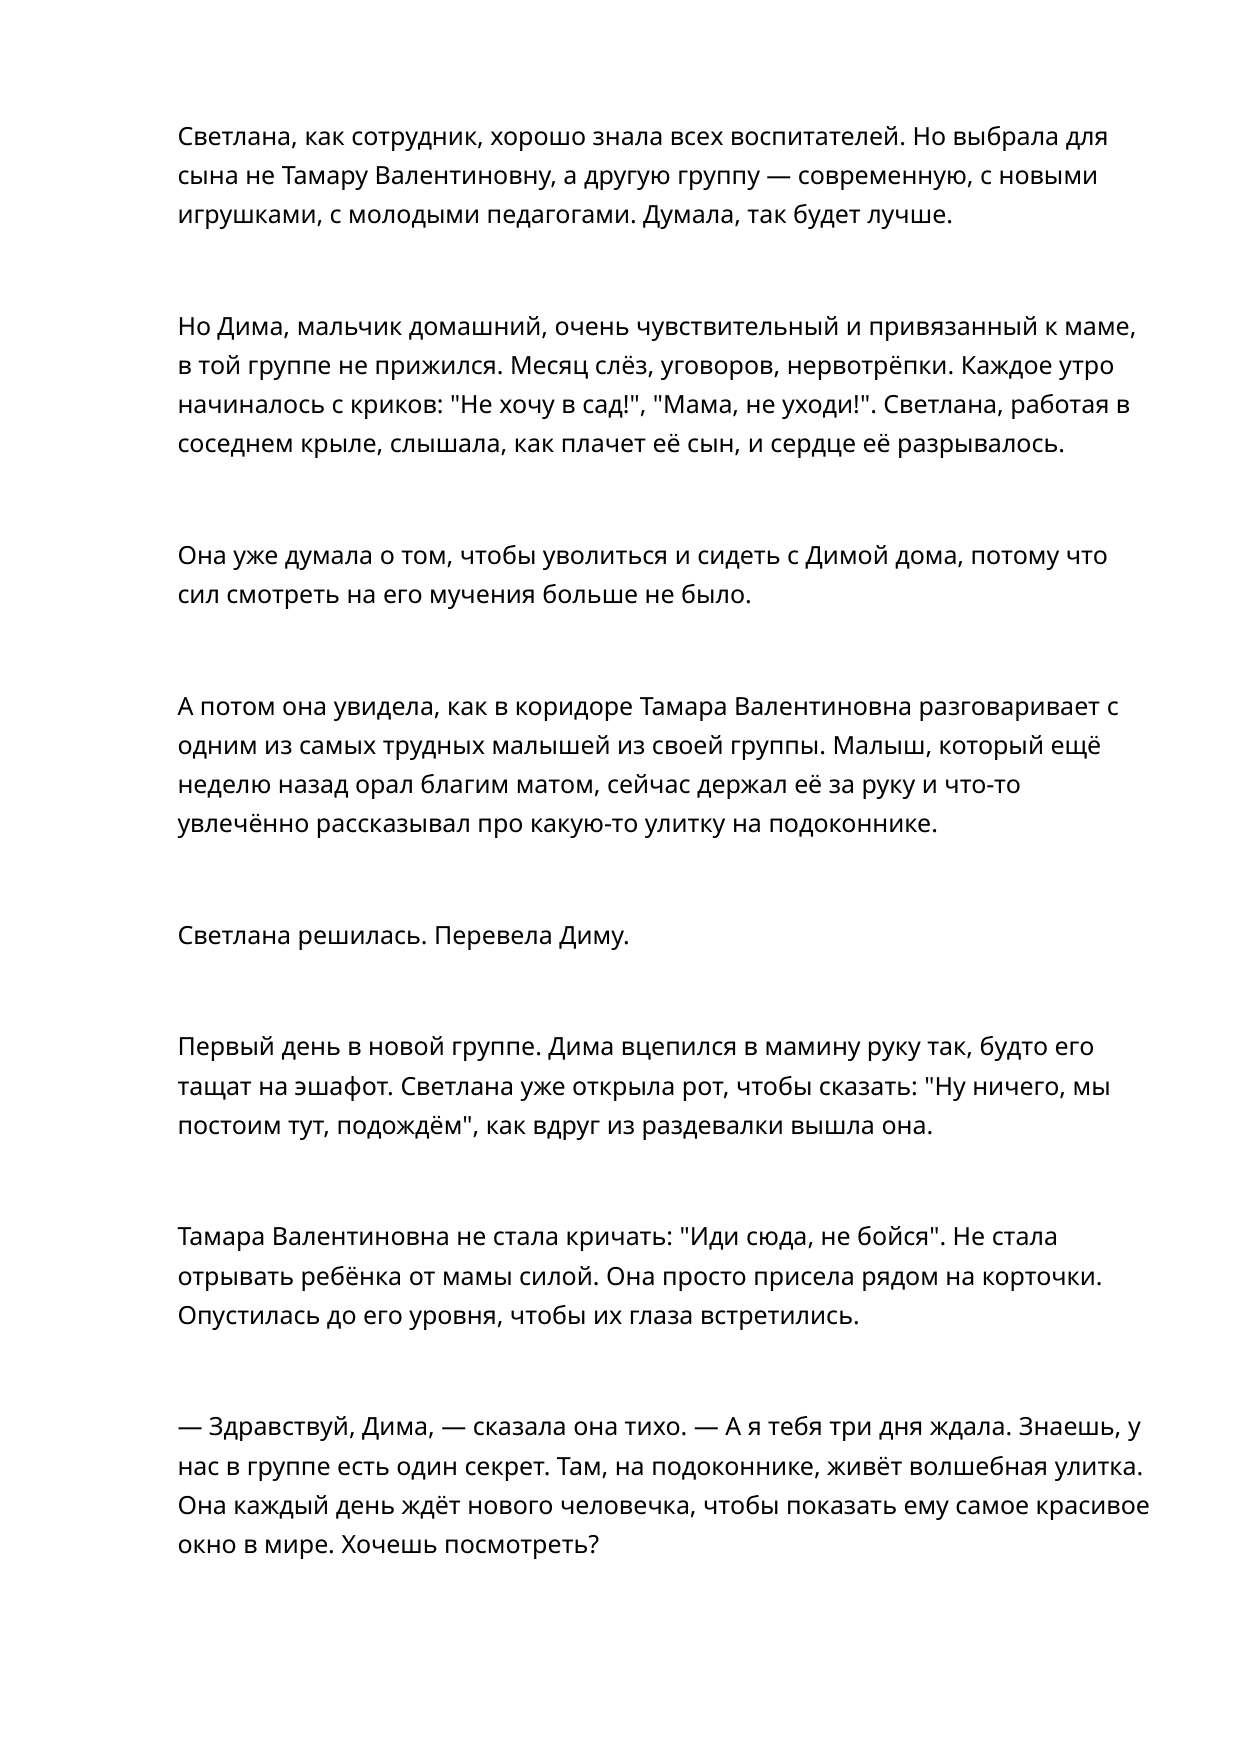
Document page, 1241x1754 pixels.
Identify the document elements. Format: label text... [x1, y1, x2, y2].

text Светлана, как сотрудник, хорошо знала всех воспитателей. Но выбрала для сына не Тамару Валентиновну, а другую группу — современную, с новыми игрушками, с молодыми педагогами. Думала, так будет лучше. [177, 118, 1152, 231]
text Светлана решилась. Перевела Диму. [177, 917, 1152, 951]
text Она уже думала о том, чтобы уволиться и сидеть с Димой дома, потому что сил смотреть на его мучения больше не было. [177, 537, 1152, 611]
text Первый день в новой группе. Дима вцепился в мамину руку так, будто его тащат на эшафот. Светлана уже открыла рот, чтобы сказать: "Ну ничего, мы постоим тут, подождём", как вдруг из раздевалки вышла она. [177, 1029, 1152, 1141]
text А потом она увидела, как в коридоре Тамара Валентиновна разговаривает с одним из самых трудных малышей из своей группы. Малыш, который ещё неделю назад орал благим матом, сейчас держал её за руку и что-то увлечённо рассказывал про какую-то улитку на подоконнике. [177, 688, 1152, 840]
text Но Дима, мальчик домашний, очень чувствительный и привязанный к маме, в той группе не прижился. Месяц слёз, уговоров, нервотрёпки. Каждое утро начиналось с криков: "Не хочу в сад!", "Мама, не уходи!". Светлана, работая в соседнем крыле, слышала, как плачет её сын, и сердце её разрывалось. [177, 308, 1152, 460]
text — Здравствуй, Дима, — сказала она тихо. — А я тебя три дня ждала. Знаешь, у нас в группе есть один секрет. Там, на подоконнике, живёт волшебная улитка. Она каждый день ждёт нового человечка, чтобы показать ему самое красивое окно в мире. Хочешь посмотреть? [177, 1409, 1152, 1561]
text Тамара Валентиновна не стала кричать: "Иди сюда, не бойся". Не стала отрывать ребёнка от мамы силой. Она просто присела рядом на корточки. Опустилась до его уровня, чтобы их глаза встретились. [177, 1219, 1152, 1331]
